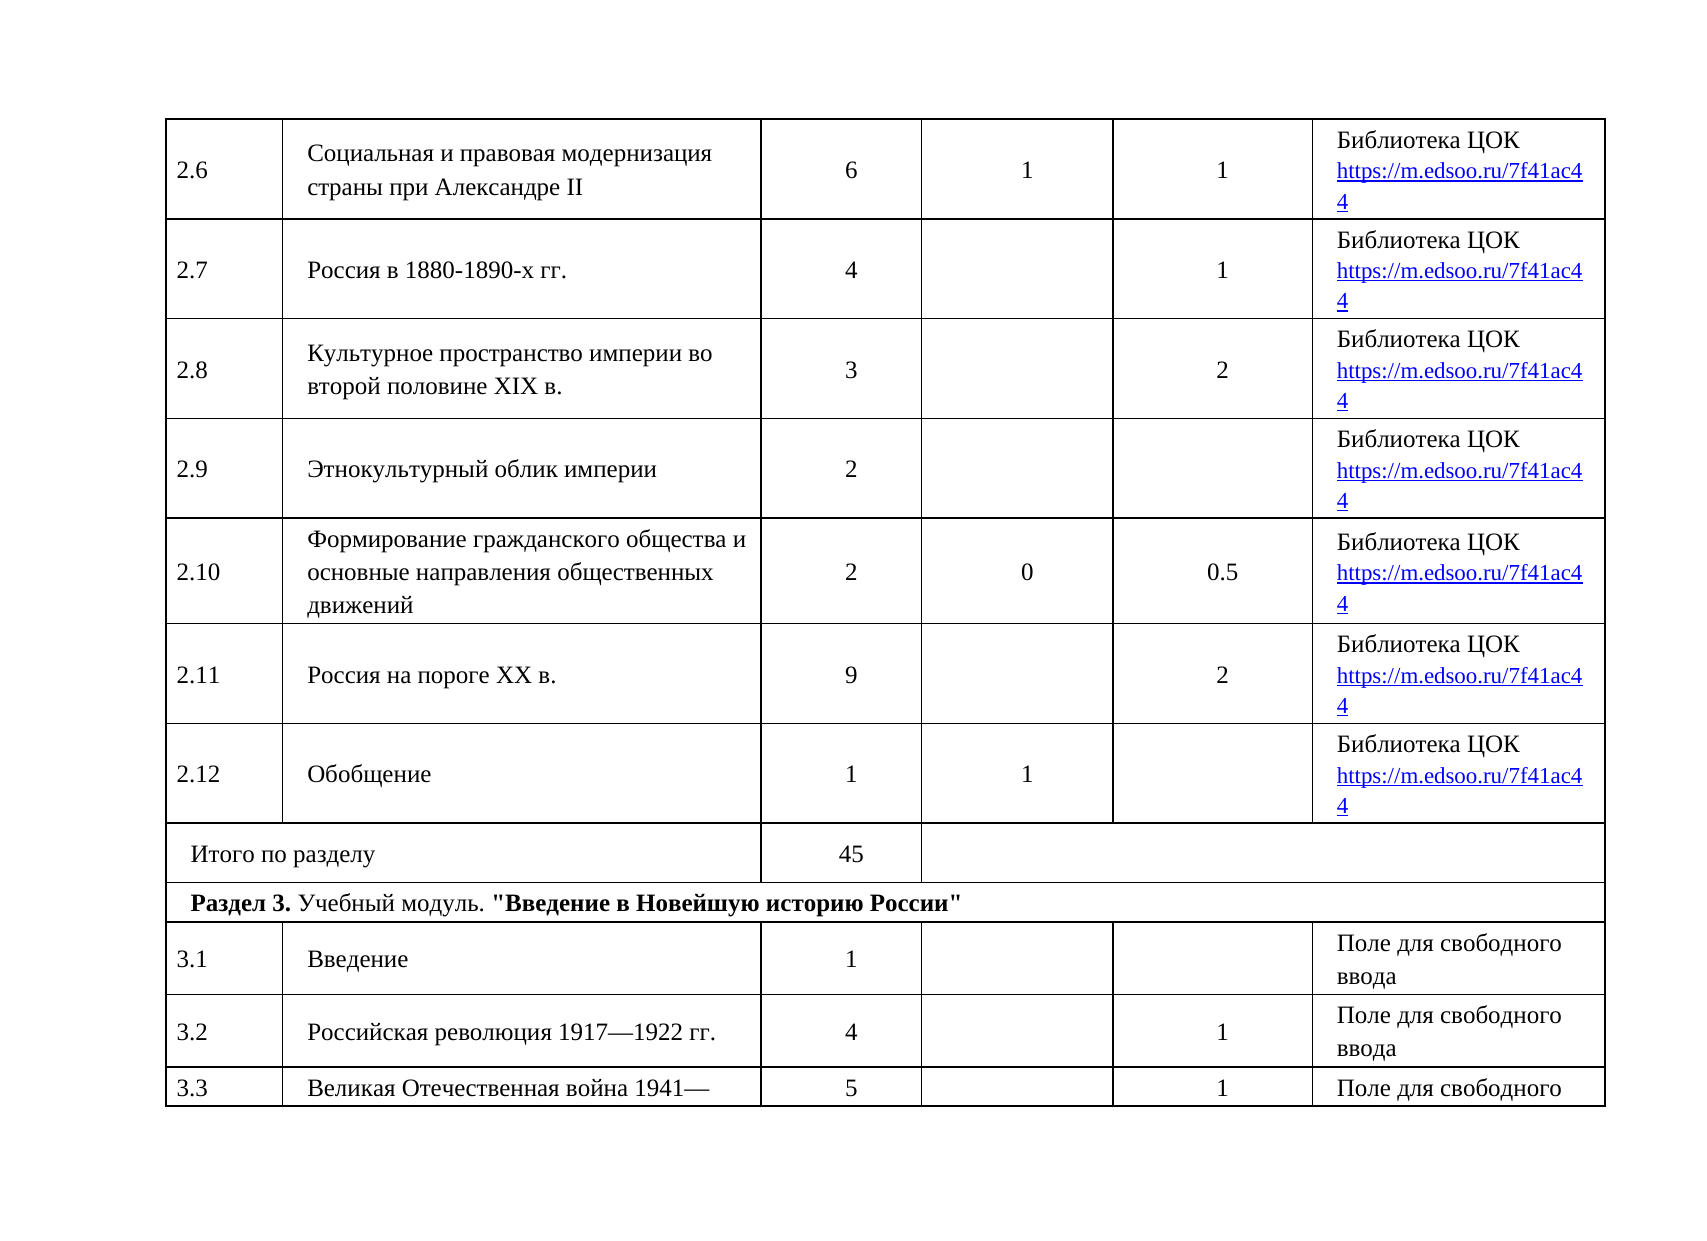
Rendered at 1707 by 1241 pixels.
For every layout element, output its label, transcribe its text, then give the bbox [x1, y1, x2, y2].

table_cell 2 [762, 519, 921, 623]
table_cell 2.8 [167, 319, 282, 417]
table_cell 2 [1114, 319, 1312, 417]
table_cell 9 [762, 624, 921, 722]
table_cell Введение [283, 923, 760, 993]
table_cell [283, 1068, 760, 1105]
table_cell Раздел 3. Учебный модуль. "Введение в Новейшую историю России" [167, 883, 1604, 921]
table_cell Россия в 1880-1890-х гг. [283, 220, 760, 318]
table_cell 4 [762, 220, 921, 318]
table_cell [922, 824, 1604, 882]
table_cell Библиотека ЦОК https://m.edsoo.ru/7f41ac44 [1313, 519, 1604, 623]
table_cell Российская революция 1917—1922 гг. [283, 995, 760, 1066]
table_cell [1313, 120, 1604, 218]
table_cell 3 [762, 319, 921, 417]
table_cell 2 [762, 419, 921, 517]
table_cell 1 [922, 120, 1112, 218]
table_cell 0.5 [1114, 519, 1312, 623]
table_cell 3.1 [167, 923, 282, 993]
table_cell 6 [762, 120, 921, 218]
table_cell 5 [762, 1068, 921, 1105]
table_cell Россия на пороге XX в. [283, 624, 760, 722]
table_cell 1 [762, 724, 921, 822]
table_cell [1114, 419, 1312, 517]
table_cell [922, 419, 1112, 517]
table_cell 3.2 [167, 995, 282, 1066]
table_cell 45 [762, 824, 921, 882]
table_cell 1 [1114, 220, 1312, 318]
table_cell 2.9 [167, 419, 282, 517]
table_cell 1 [1114, 995, 1312, 1066]
table_cell 2.12 [167, 724, 282, 822]
table_cell Формирование гражданского общества и основные направления общественных движений [283, 519, 760, 623]
table_cell [1114, 724, 1312, 822]
table_cell 2.7 [167, 220, 282, 318]
table_cell [922, 624, 1112, 722]
table_cell 4 [762, 995, 921, 1066]
table_cell [922, 220, 1112, 318]
table_cell Поле для свободного ввода [1313, 995, 1604, 1066]
table_cell Библиотека ЦОК https://m.edsoo.ru/7f41ac44 [1313, 319, 1604, 417]
table_cell 1 [922, 724, 1112, 822]
table_cell Культурное пространство империи во второй половине XIX в. [283, 319, 760, 417]
table_cell [922, 923, 1112, 993]
table_cell 1 [1114, 1068, 1312, 1105]
table_cell Этнокультурный облик империи [283, 419, 760, 517]
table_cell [1313, 220, 1604, 318]
table_cell 1 [762, 923, 921, 993]
table_cell Социальная и правовая модернизация страны при Александре II [283, 120, 760, 218]
table_cell 0 [922, 519, 1112, 623]
table_cell 3.3 [167, 1068, 282, 1105]
table_cell 2.6 [167, 120, 282, 218]
table_cell [922, 995, 1112, 1066]
table_cell Обобщение [283, 724, 760, 822]
table_cell Итого по разделу [167, 824, 760, 882]
table_cell 2.11 [167, 624, 282, 722]
table_cell 2.10 [167, 519, 282, 623]
table_cell Библиотека ЦОК https://m.edsoo.ru/7f41ac44 [1313, 624, 1604, 722]
table_cell [1114, 923, 1312, 993]
table_cell 1 [1114, 120, 1312, 218]
table_cell Библиотека ЦОК https://m.edsoo.ru/7f41ac44 [1313, 419, 1604, 517]
table_cell [922, 319, 1112, 417]
table_cell Поле для свободного ввода [1313, 923, 1604, 993]
table_cell [922, 1068, 1112, 1105]
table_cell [1313, 1068, 1604, 1105]
table_cell 2 [1114, 624, 1312, 722]
table_cell Библиотека ЦОК https://m.edsoo.ru/7f41ac44 [1313, 724, 1604, 822]
